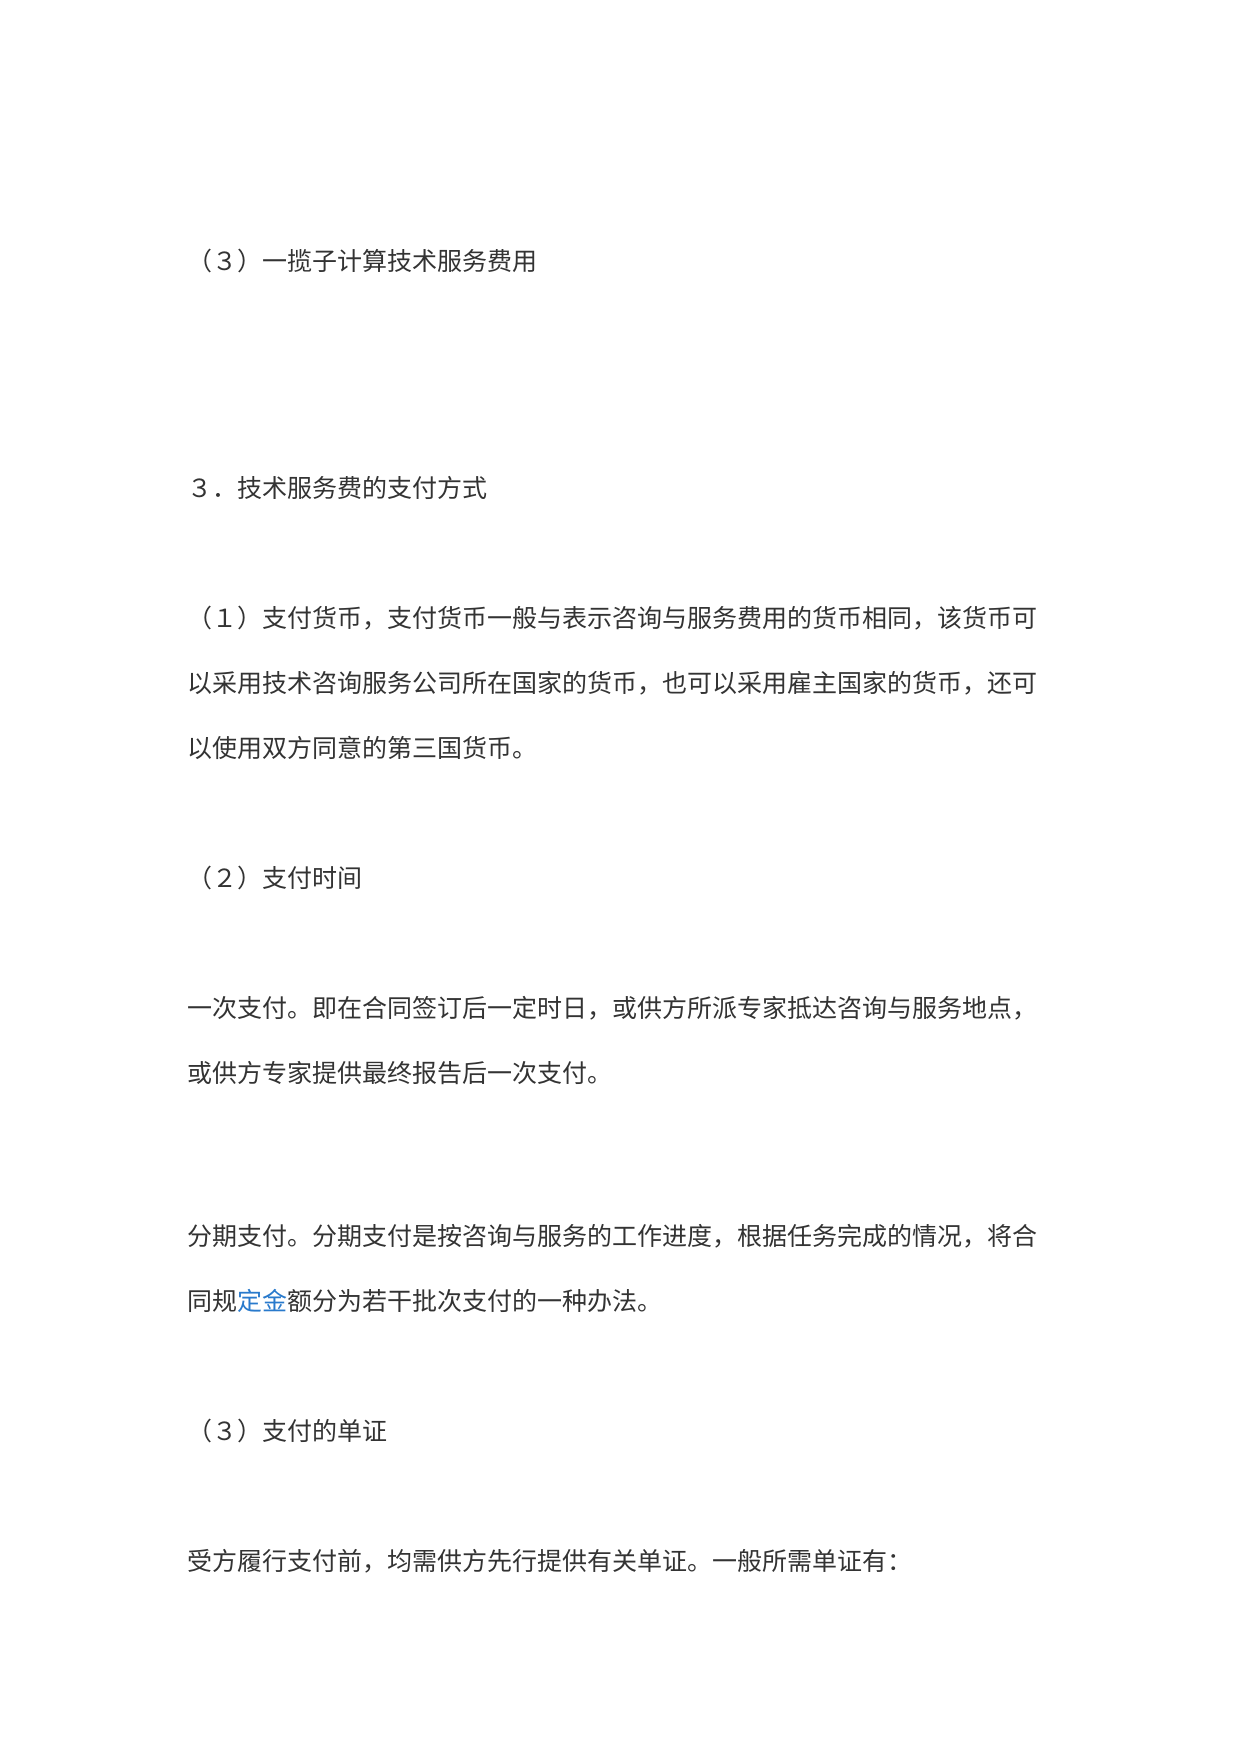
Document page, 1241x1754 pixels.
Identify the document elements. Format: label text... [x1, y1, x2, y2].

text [187, 162, 1053, 292]
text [187, 1137, 1053, 1592]
text ３．技术服务费的支付方式 （１）支付货币，支付货币一般与表示咨询与服务费用的货币相同，该货币可以采用技术咨询服务公司所在国家的货币，也可以采用雇主国家的货币，还可以使用双方同意的第三国货币。 （２）支付时间 一次支付。即在合同签订后一定时日，或供方所派专家抵达咨询与服务地点，或供方专家提供最终报告后一次支付。 [187, 324, 1053, 1104]
